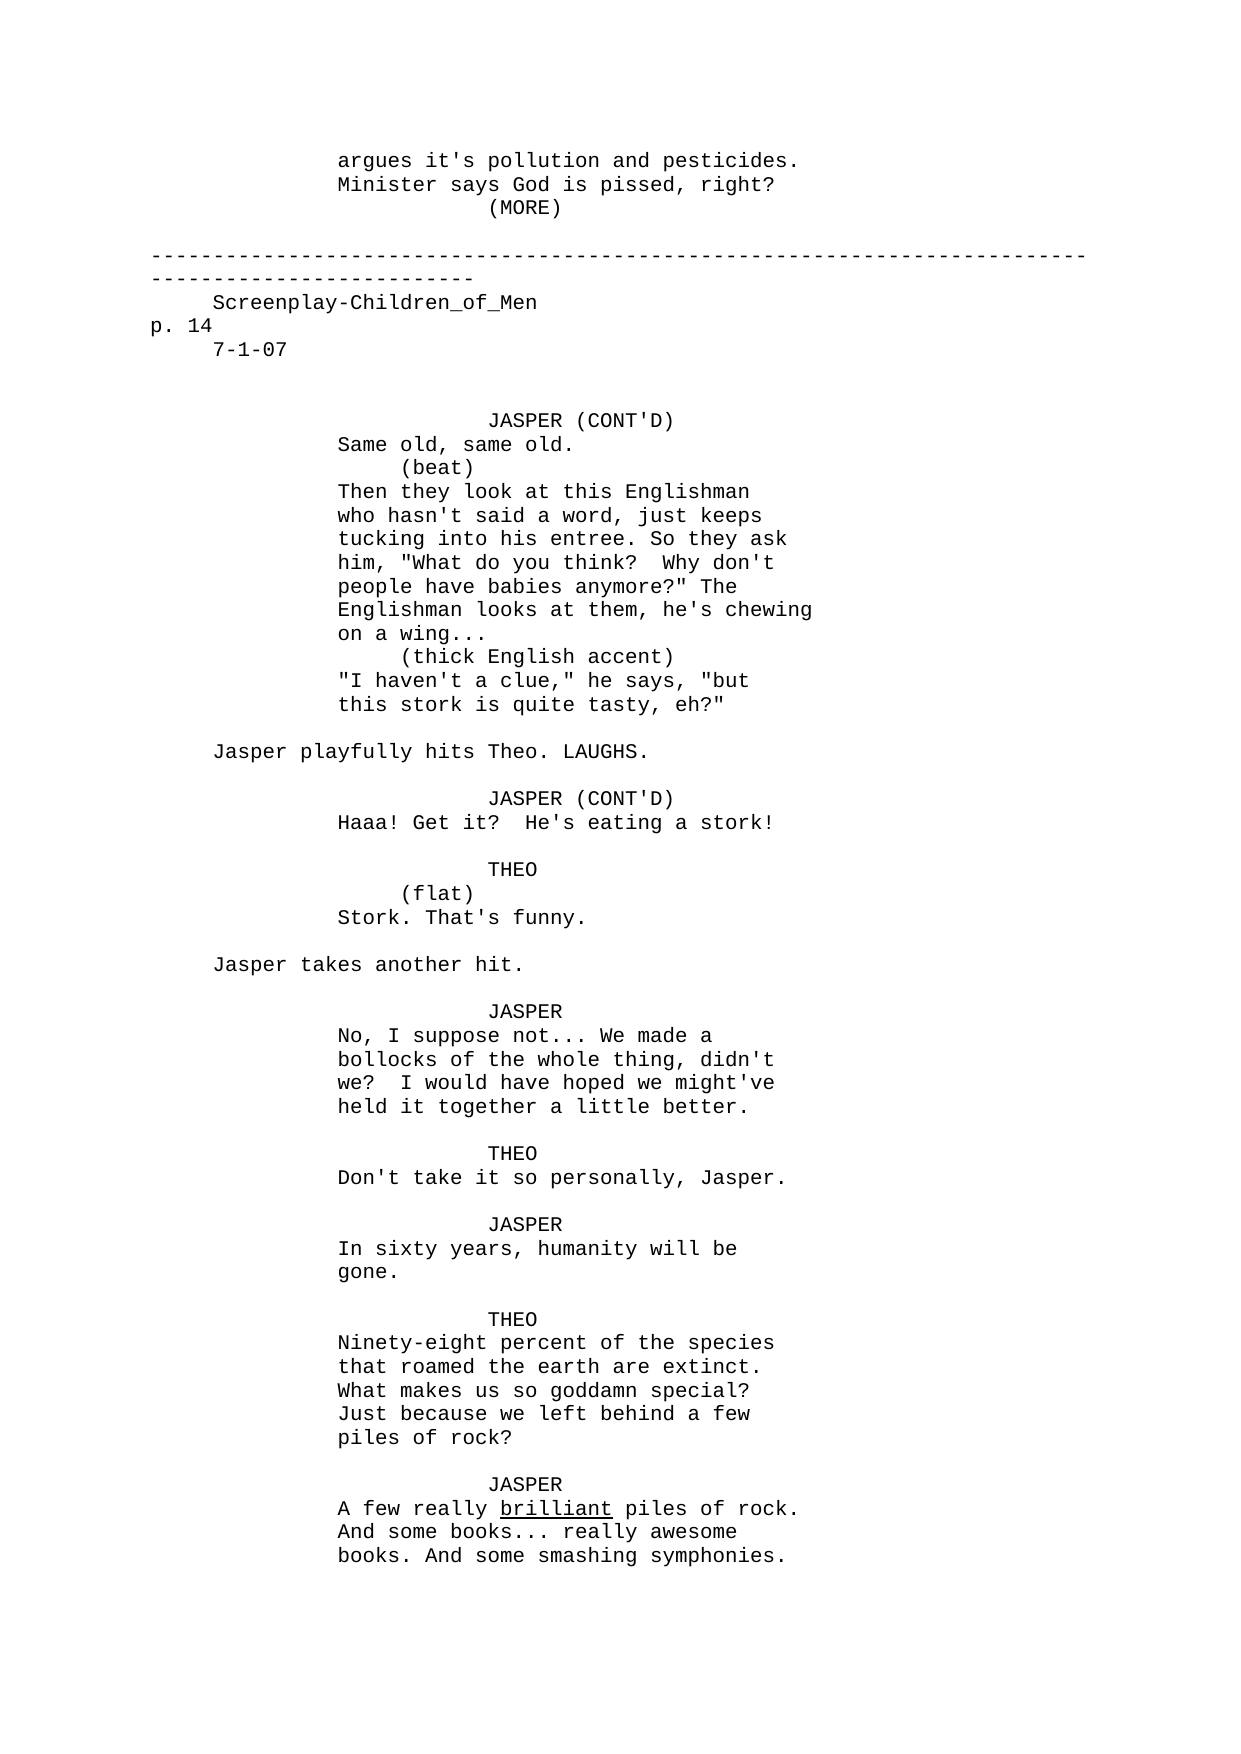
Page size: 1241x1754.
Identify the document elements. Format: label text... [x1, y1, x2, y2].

text (beat) [150, 457, 1090, 481]
text books. And some smashing symphonies. [150, 1545, 1090, 1569]
text Minister says God is pissed, right? [150, 174, 1090, 197]
text Haaa! Get it? He's eating a stork! [150, 812, 1090, 836]
text Just because we left behind a few [150, 1403, 1090, 1427]
text argues it's pollution and pesticides. [150, 150, 1090, 174]
text (MORE) [150, 197, 1090, 221]
text Screenplay-Children_of_Men p. 14 [150, 292, 1090, 339]
text that roamed the earth are extinct. [150, 1356, 1090, 1379]
text "I haven't a clue," he says, "but [150, 670, 1090, 694]
text 7-1-07 [150, 339, 1090, 363]
text Jasper takes another hit. [150, 954, 1090, 978]
text gone. [150, 1261, 1090, 1285]
text JASPER [150, 1214, 1090, 1238]
text (thick English accent) [150, 647, 1090, 670]
text JASPER [150, 1001, 1090, 1025]
text held it together a little better. [150, 1096, 1090, 1119]
text him, "What do you think? Why don't [150, 552, 1090, 576]
text JASPER (CONT'D) [150, 788, 1090, 812]
text JASPER (CONT'D) [150, 410, 1090, 434]
text JASPER [150, 1474, 1090, 1498]
text What makes us so goddamn special? [150, 1379, 1090, 1403]
text THEO [150, 1143, 1090, 1167]
text No, I suppose not... We made a [150, 1025, 1090, 1048]
text tucking into his entree. So they ask [150, 528, 1090, 552]
text Stork. That's funny. [150, 907, 1090, 930]
text THEO [150, 1309, 1090, 1332]
text Jasper playfully hits Theo. LAUGHS. [150, 741, 1090, 765]
text bollocks of the whole thing, didn't [150, 1048, 1090, 1072]
text Ninety-eight percent of the species [150, 1332, 1090, 1356]
text people have babies anymore?" The [150, 576, 1090, 599]
text (flat) [150, 883, 1090, 907]
text Then they look at this Englishman [150, 481, 1090, 505]
text ----------------------------------------------------------------------------------------------------- [150, 244, 1090, 292]
text In sixty years, humanity will be [150, 1238, 1090, 1261]
text this stork is quite tasty, eh?" [150, 694, 1090, 717]
text A few really brilliant piles of rock. [150, 1498, 1090, 1521]
text Same old, same old. [150, 434, 1090, 457]
text THEO [150, 859, 1090, 883]
text piles of rock? [150, 1427, 1090, 1451]
text we? I would have hoped we might've [150, 1072, 1090, 1096]
text Don't take it so personally, Jasper. [150, 1167, 1090, 1190]
text who hasn't said a word, just keeps [150, 505, 1090, 528]
text Englishman looks at them, he's chewing [150, 599, 1090, 623]
text on a wing... [150, 623, 1090, 647]
text And some books... really awesome [150, 1521, 1090, 1545]
